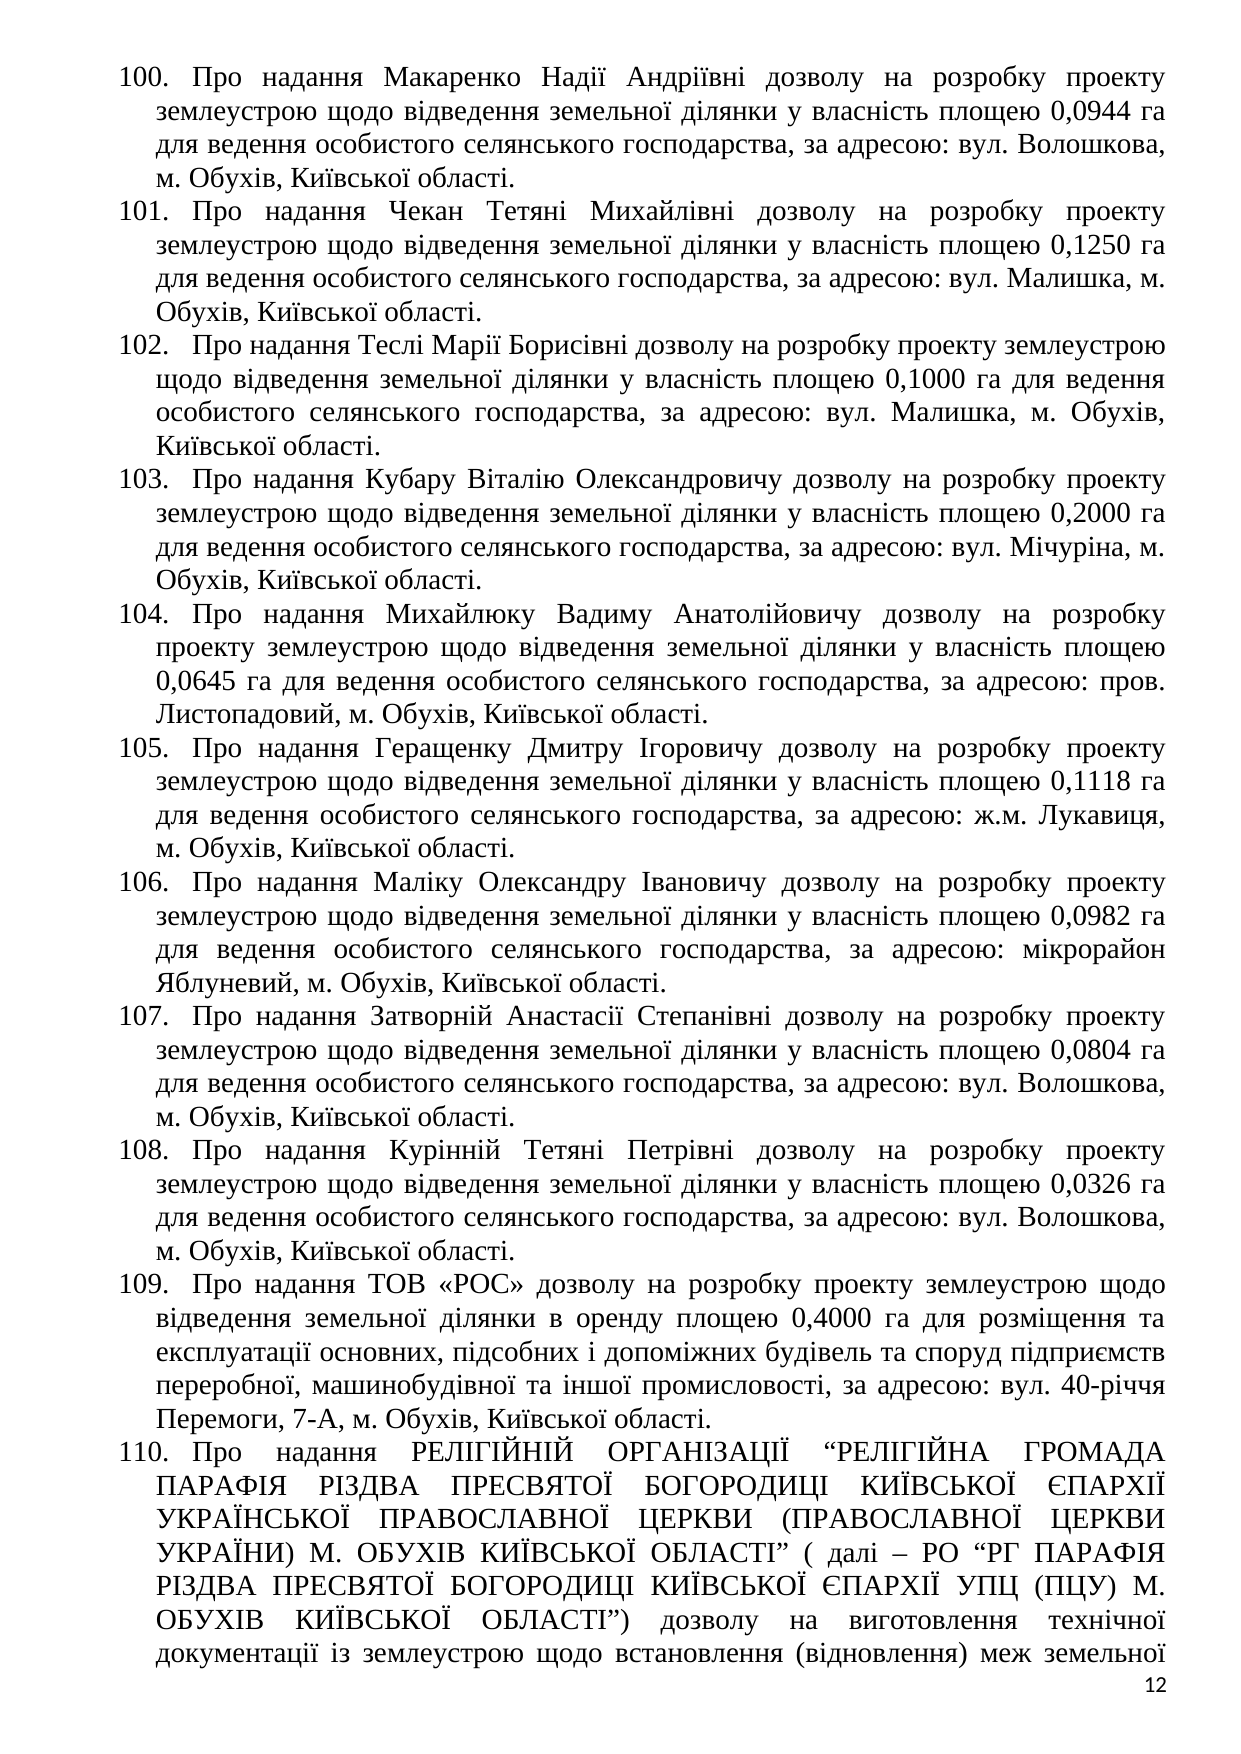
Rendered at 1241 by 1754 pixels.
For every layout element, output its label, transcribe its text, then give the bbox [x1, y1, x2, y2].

list Про надання Геращенку Дмитру Ігоровичу дозволу на розробку проекту землеустрою щодо відведення земельної ділянки у власність площею 0,1118 га для ведення особистого селянського господарства, за адресою: ж.м. Лукавиця, м. Обухів, Київської області. [118, 730, 1167, 864]
list Про надання Михайлюку Вадиму Анатолійовичу дозволу на розробку проекту землеустрою щодо відведення земельної ділянки у власність площею 0,0645 га для ведення особистого селянського господарства, за адресою: пров. Листопадовий, м. Обухів, Київської області. [118, 596, 1167, 730]
list Про надання Макаренко Надії Андріївні дозволу на розробку проекту землеустрою щодо відведення земельної ділянки у власність площею 0,0944 га для ведення особистого селянського господарства, за адресою: вул. Волошкова, м. Обухів, Київської області. [118, 59, 1167, 193]
list Про надання ТОВ «РОС» дозволу на розробку проекту землеустрою щодо відведення земельної ділянки в оренду площею 0,4000 га для розміщення та експлуатації основних, підсобних і допоміжних будівель та споруд підприємств переробної, машинобудівної та іншої промисловості, за адресою: вул. 40-річчя Перемоги, 7-А, м. Обухів, Київської області. [118, 1267, 1167, 1434]
list Про надання Курінній Тетяні Петрівні дозволу на розробку проекту землеустрою щодо відведення земельної ділянки у власність площею 0,0326 га для ведення особистого селянського господарства, за адресою: вул. Волошкова, м. Обухів, Київської області. [118, 1132, 1167, 1267]
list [118, 1434, 1167, 1669]
list Про надання Затворній Анастасії Степанівні дозволу на розробку проекту землеустрою щодо відведення земельної ділянки у власність площею 0,0804 га для ведення особистого селянського господарства, за адресою: вул. Волошкова, м. Обухів, Київської області. [118, 998, 1167, 1132]
list Про надання Чекан Тетяні Михайлівні дозволу на розробку проекту землеустрою щодо відведення земельної ділянки у власність площею 0,1250 га для ведення особистого селянського господарства, за адресою: вул. Малишка, м. Обухів, Київської області. [118, 193, 1167, 327]
list Про надання Маліку Олександру Івановичу дозволу на розробку проекту землеустрою щодо відведення земельної ділянки у власність площею 0,0982 га для ведення особистого селянського господарства, за адресою: мікрорайон Яблуневий, м. Обухів, Київської області. [118, 864, 1167, 998]
list Про надання Теслі Марії Борисівні дозволу на розробку проекту землеустрою щодо відведення земельної ділянки у власність площею 0,1000 га для ведення особистого селянського господарства, за адресою: вул. Малишка, м. Обухів, Київської області. [118, 327, 1167, 462]
list Про надання Кубару Віталію Олександровичу дозволу на розробку проекту землеустрою щодо відведення земельної ділянки у власність площею 0,2000 га для ведення особистого селянського господарства, за адресою: вул. Мічуріна, м. Обухів, Київської області. [118, 462, 1167, 596]
